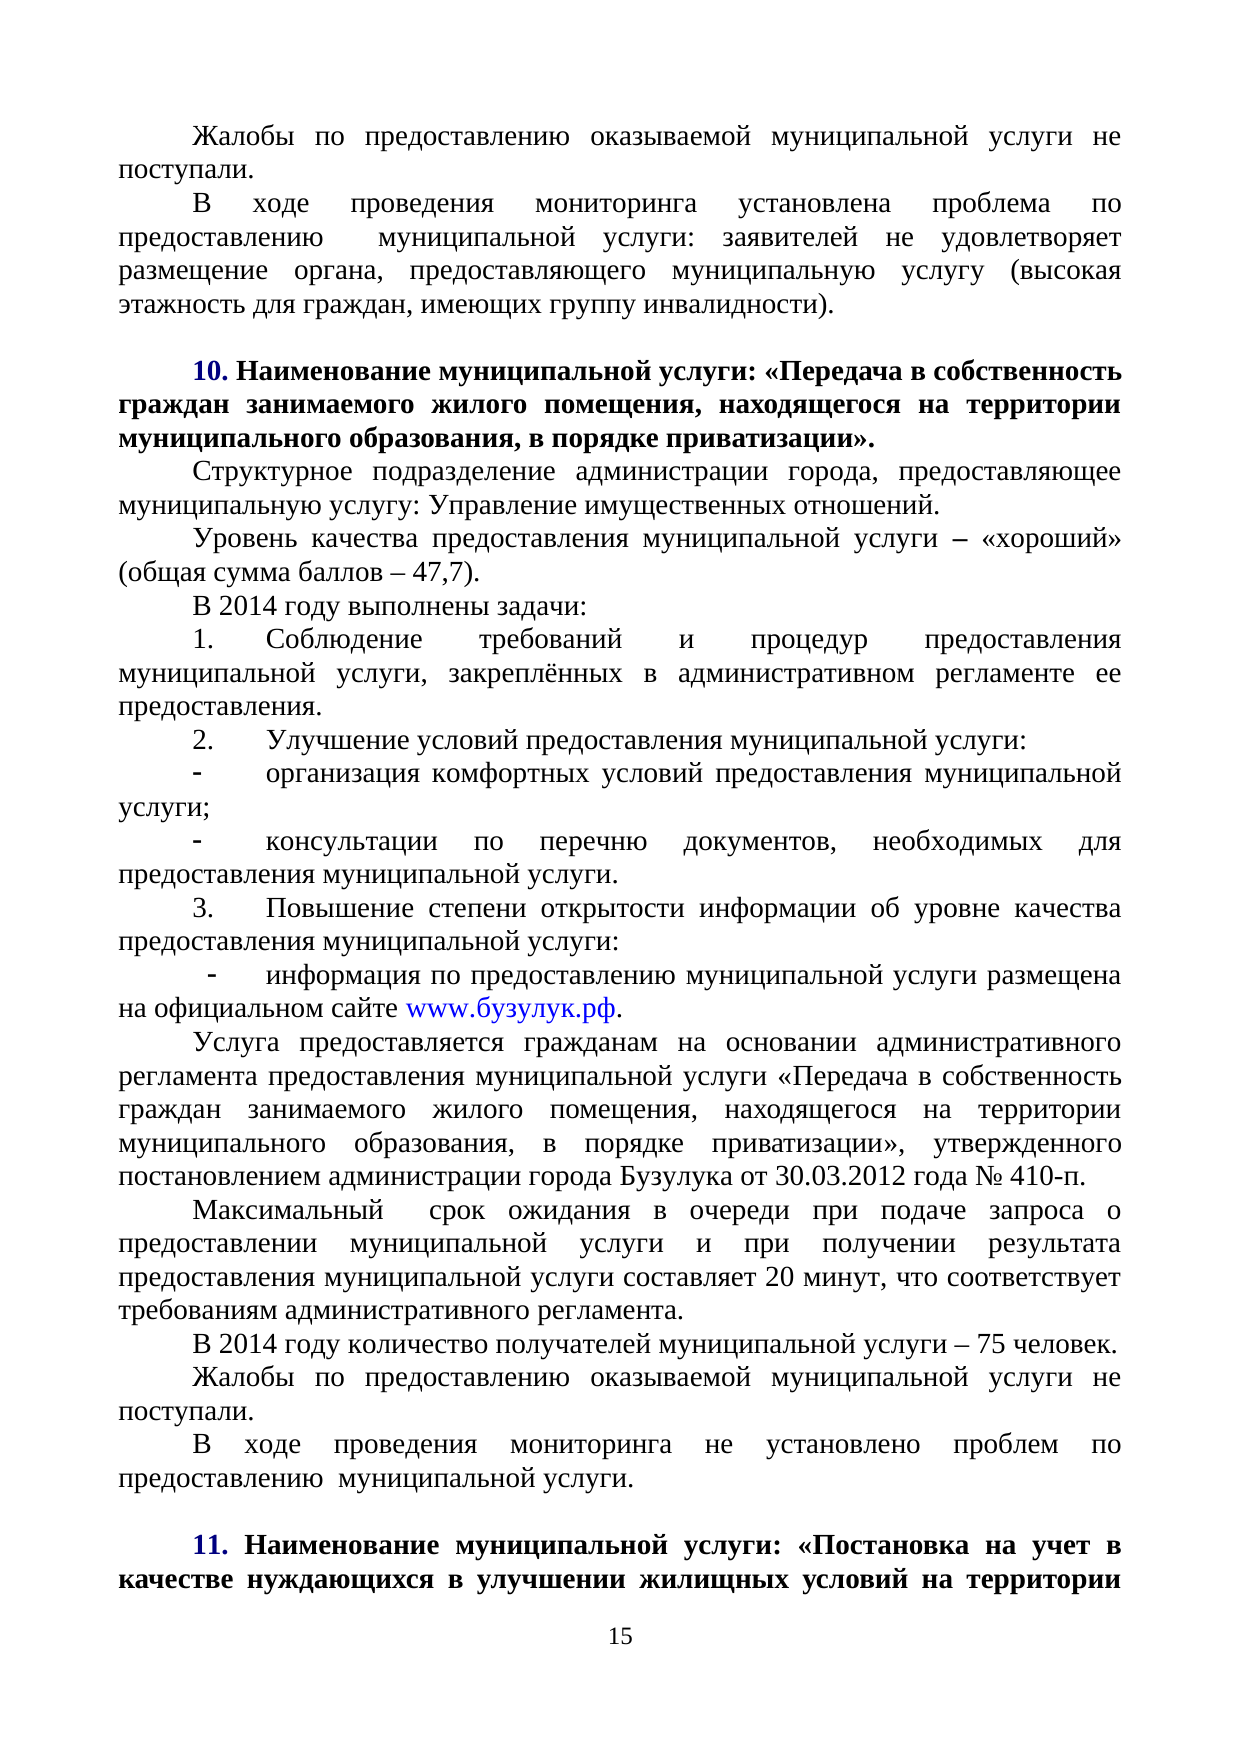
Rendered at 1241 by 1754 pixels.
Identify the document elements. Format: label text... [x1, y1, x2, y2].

text Уровень качества предоставления муниципальной услуги – «хороший» (общая сумма баллов – 47,7). [118, 521, 1122, 588]
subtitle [118, 1527, 1122, 1594]
text Структурное подразделение администрации города, предоставляющее муниципальную услугу: Управление имущественных отношений. [118, 453, 1122, 521]
list организация комфортных условий предоставления муниципальной услуги; [118, 755, 1122, 823]
text В 2014 году выполнены задачи: [118, 588, 1122, 621]
subtitle 10. Наименование муниципальной услуги: «Передача в собственность граждан занимаемого жилого помещения, находящегося на территории муниципального образования, в порядке приватизации». [118, 353, 1122, 453]
list информация по предоставлению муниципальной услуги размещена на официальном сайте www.бузулук.рф. [118, 957, 1122, 1024]
text Жалобы по предоставлению оказываемой муниципальной услуги не поступали. [118, 118, 1122, 185]
list Улучшение условий предоставления муниципальной услуги: [118, 722, 1122, 755]
text В ходе проведения мониторинга установлена проблема по предоставлению муниципальной услуги: заявителей не удовлетворяет размещение органа, предоставляющего муниципальную услугу (высокая этажность для граждан, имеющих группу инвалидности). [118, 185, 1122, 319]
text В 2014 году количество получателей муниципальной услуги – 75 человек. [118, 1326, 1122, 1359]
text Максимальный срок ожидания в очереди при подаче запроса о предоставлении муниципальной услуги и при получении результата предоставления муниципальной услуги составляет 20 минут, что соответствует требованиям административного регламента. [118, 1192, 1122, 1326]
text Жалобы по предоставлению оказываемой муниципальной услуги не поступали. [118, 1359, 1122, 1427]
list Соблюдение требований и процедур предоставления муниципальной услуги, закреплённых в административном регламенте ее предоставления. [118, 621, 1122, 722]
text Услуга предоставляется гражданам на основании административного регламента предоставления муниципальной услуги «Передача в собственность граждан занимаемого жилого помещения, находящегося на территории муниципального образования, в порядке приватизации», утвержденного постановлением администрации города Бузулука от 30.03.2012 года № 410-п. [118, 1024, 1122, 1192]
list консультации по перечню документов, необходимых для предоставления муниципальной услуги. [118, 823, 1122, 890]
list Повышение степени открытости информации об уровне качества предоставления муниципальной услуги: [118, 890, 1122, 957]
text В ходе проведения мониторинга не установлено проблем по предоставлению муниципальной услуги. [118, 1427, 1122, 1494]
